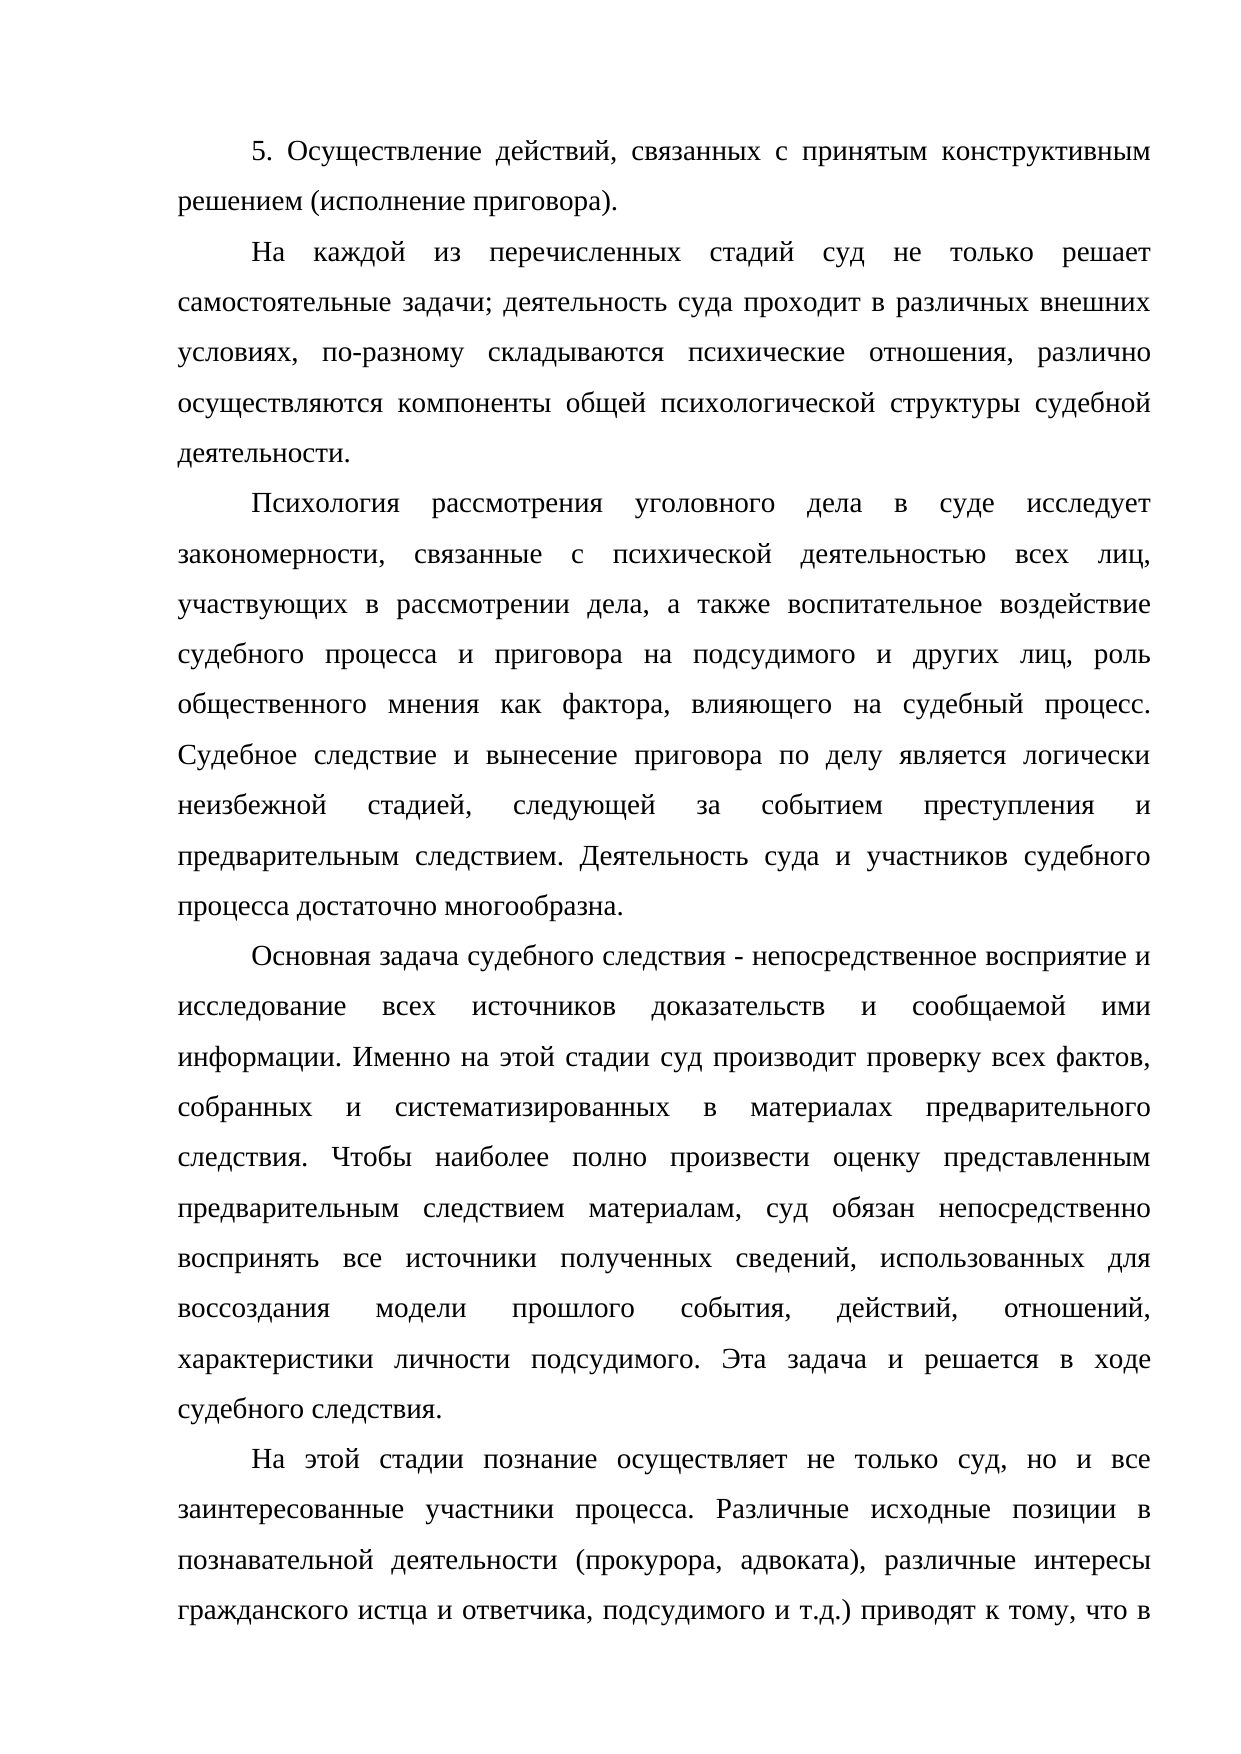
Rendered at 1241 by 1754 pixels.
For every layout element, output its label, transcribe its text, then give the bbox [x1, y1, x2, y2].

text 5. Осуществление действий, связанных с принятым конструктивным решением (исполнение приговора). [177, 133, 1152, 217]
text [177, 1441, 1152, 1626]
text Психология рассмотрения уголовного дела в суде исследует закономерности, связанные с психической деятельностью всех лиц, участвующих в рассмотрении дела, а также воспитательное воздействие судебного процесса и приговора на подсудимого и других лиц, роль общественного мнения как фактора, влияющего на судебный процесс. Судебное следствие и вынесение приговора по делу является логически неизбежной стадией, следующей за событием преступления и предварительным следствием. Деятельность суда и участников судебного процесса достаточно многообразна. [177, 485, 1152, 921]
text Основная задача судебного следствия - непосредственное восприятие и исследование всех источников доказательств и сообщаемой ими информации. Именно на этой стадии суд производит проверку всех фактов, собранных и систематизированных в материалах предварительного следствия. Чтобы наиболее полно произвести оценку представленным предварительным следствием материалам, суд обязан непосредственно воспринять все источники полученных сведений, использованных для воссоздания модели прошлого события, действий, отношений, характеристики личности подсудимого. Эта задача и решается в ходе судебного следствия. [177, 938, 1152, 1424]
text На каждой из перечисленных стадий суд не только решает самостоятельные задачи; деятельность суда проходит в различных внешних условиях, по-разному складываются психические отношения, различно осуществляются компоненты общей психологической структуры судебной деятельности. [177, 234, 1152, 469]
